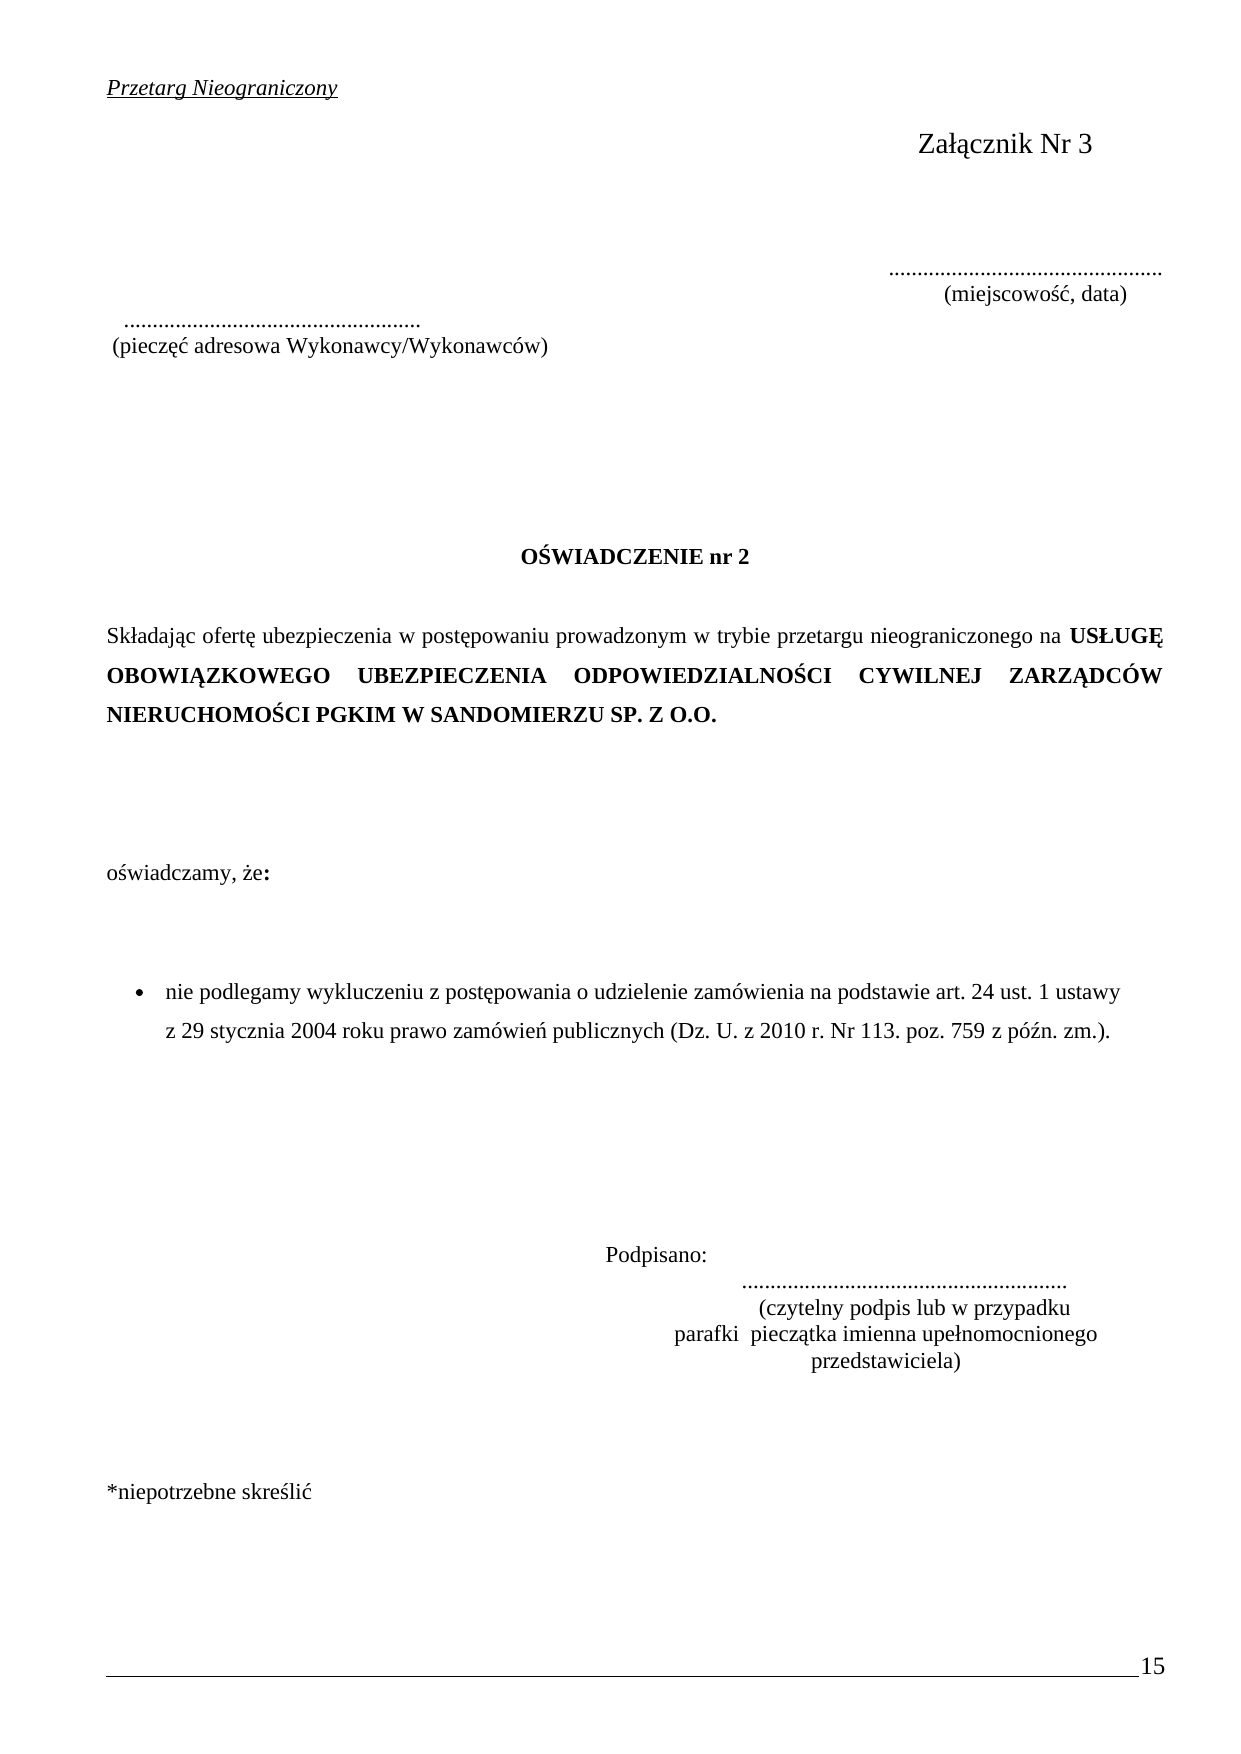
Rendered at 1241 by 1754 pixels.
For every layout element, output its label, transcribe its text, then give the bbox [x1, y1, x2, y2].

text OŚWIADCZENIE nr 2 [106, 543, 1163, 570]
text (czytelny podpis lub w przypadku parafki pieczątka imienna upełnomocnionego przedstawiciela) [667, 1294, 1104, 1373]
text *niepotrzebne skreślić [106, 1478, 1163, 1505]
text Załącznik Nr 3 [106, 127, 1163, 160]
list nie podlegamy wykluczeniu z postępowania o udzielenie zamówienia na podstawie art. 24 ust. 1 ustawy z 29 stycznia 2004 roku prawo zamówień publicznych (Dz. U. z 2010 r. Nr 113. poz. 759 z późn. zm.). [136, 978, 1163, 1044]
text .................................................... [106, 306, 455, 333]
text (miejscowość, data) [845, 280, 1163, 306]
text Składając ofertę ubezpieczenia w postępowaniu prowadzonym w trybie przetargu nieograniczonego na USŁUGĘ obowiązkoweGO uBEZPIECZENIA ODPOWIEDZIALNOŚCI cywilnej zarządców nieruchomości PGKiM w Sandomierzu Sp. z o.o. [106, 622, 1163, 728]
text oświadczamy, że: [106, 859, 1163, 886]
text ................................................ [696, 253, 1163, 280]
text Podpisano: [106, 1241, 1104, 1268]
text ......................................................... [741, 1268, 1104, 1294]
text (pieczęć adresowa Wykonawcy/Wykonawców) [106, 333, 573, 359]
